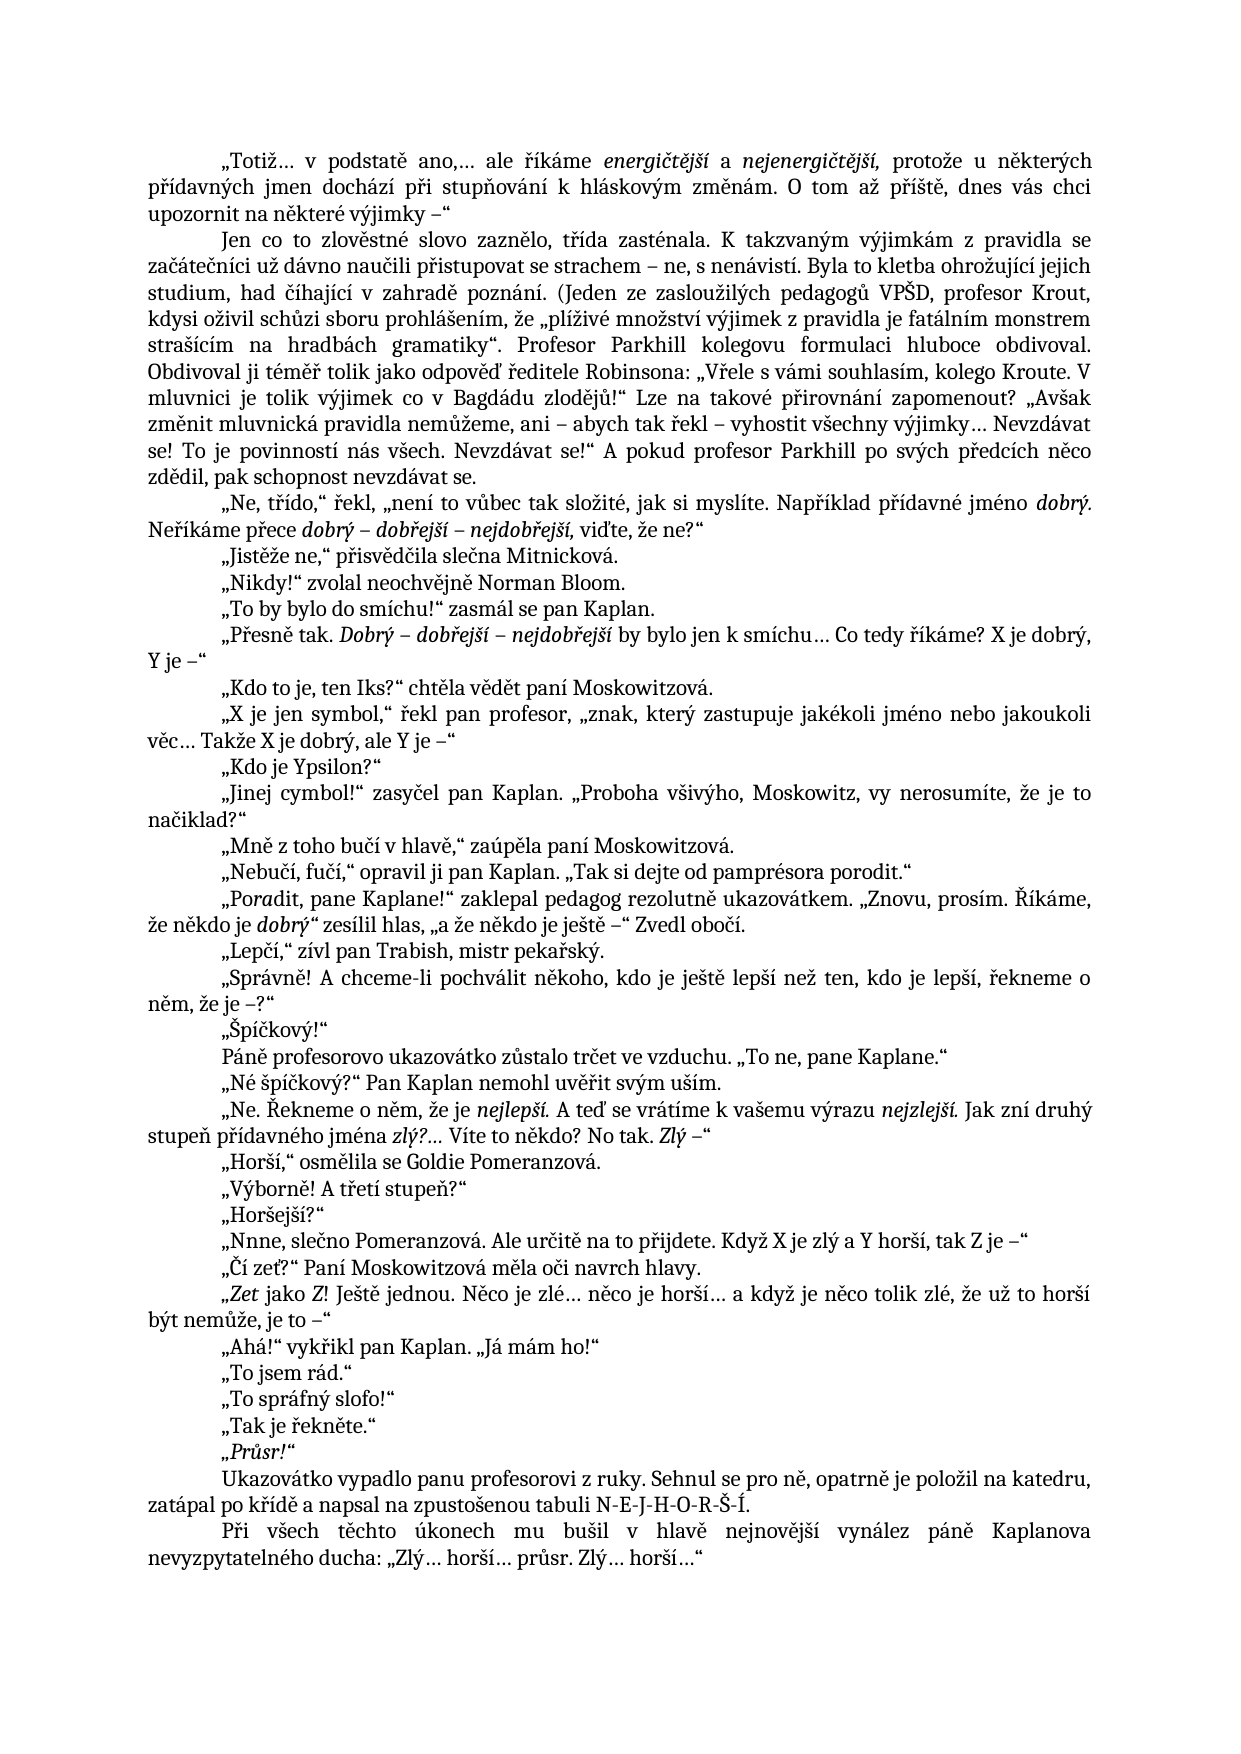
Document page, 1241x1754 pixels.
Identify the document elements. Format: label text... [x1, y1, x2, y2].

text „Výborně! A třetí stupeň?“ [148, 1175, 1093, 1202]
text „Kdo je Ypsilon?“ [148, 754, 1093, 780]
text „Nebučí, fučí,“ opravil ji pan Kaplan. „Tak si dejte od pamprésora porodit.“ [148, 859, 1093, 886]
text „Zet jako Z! Ještě jednou. Něco je zlé… něco je horší… a když je něco tolik zlé, že už to horší být nemůže, je to –“ [148, 1281, 1093, 1333]
text „Špíčkový!“ [148, 1017, 1093, 1044]
text „Přesně tak. Dobrý – dobřejší – nejdobřejší by bylo jen k smíchu… Co tedy říkáme? X je dobrý, Y je –“ [148, 622, 1093, 675]
text „Kdo to je, ten Iks?“ chtěla vědět paní Moskowitzová. [148, 675, 1093, 701]
text „To spráfný slofo!“ [148, 1386, 1093, 1413]
text „Tak je řekněte.“ [148, 1413, 1093, 1439]
text Páně profesorovo ukazovátko zůstalo trčet ve vzduchu. „To ne, pane Kaplane.“ [148, 1044, 1093, 1070]
text „Jistěže ne,“ přisvědčila slečna Mitnicková. [148, 543, 1093, 569]
text „To jsem rád.“ [148, 1360, 1093, 1386]
text „X je jen symbol,“ řekl pan profesor, „znak, který zastupuje jakékoli jméno nebo jakoukoli věc… Takže X je dobrý, ale Y je –“ [148, 701, 1093, 754]
text „Nnne, slečno Pomeranzová. Ale určitě na to přijdete. Když X je zlý a Y horší, tak Z je –“ [148, 1228, 1093, 1254]
text „Poradit, pane Kaplane!“ zaklepal pedagog rezolutně ukazovátkem. „Znovu, prosím. Říkáme, že někdo je dobrý“ zesílil hlas, „a že někdo je ještě –“ Zvedl obočí. [148, 886, 1093, 938]
text „Správně! A chceme-li pochválit někoho, kdo je ještě lepší než ten, kdo je lepší, řekneme o něm, že je –?“ [148, 964, 1093, 1017]
text „Průsr!“ [148, 1439, 1093, 1465]
text „Horší,“ osmělila se Goldie Pomeranzová. [148, 1149, 1093, 1175]
text „Ne. Řekneme o něm, že je nejlepší. A teď se vrátíme k vašemu výrazu nejzlejší. Jak zní druhý stupeň přídavného jména zlý?… Víte to někdo? No tak. Zlý –“ [148, 1096, 1093, 1149]
text „Ahá!“ vykřikl pan Kaplan. „Já mám ho!“ [148, 1333, 1093, 1360]
text „Totiž… v podstatě ano,… ale říkáme energičtější a nejenergičtější, protože u některých přídavných jmen dochází při stupňování k hláskovým změnám. O tom až příště, dnes vás chci upozornit na některé výjimky –“ [148, 148, 1093, 227]
text „Čí zeť?“ Paní Moskowitzová měla oči navrch hlavy. [148, 1254, 1093, 1281]
text „Nikdy!“ zvolal neochvějně Norman Bloom. [148, 569, 1093, 596]
text „To by bylo do smíchu!“ zasmál se pan Kaplan. [148, 596, 1093, 622]
text „Horšejší?“ [148, 1202, 1093, 1228]
text „Jinej cymbol!“ zasyčel pan Kaplan. „Proboha všivýho, Moskowitz, vy nerosumíte, že je to načiklad?“ [148, 780, 1093, 833]
text Jen co to zlověstné slovo zaznělo, třída zasténala. K takzvaným výjimkám z pravidla se začátečníci už dávno naučili přistupovat se strachem – ne, s nenávistí. Byla to kletba ohrožující jejich studium, had číhající v zahradě poznání. (Jeden ze zasloužilých pedagogů VPŠD, profesor Krout, kdysi oživil schůzi sboru prohlášením, že „plíživé množství výjimek z pravidla je fatálním monstrem strašícím na hradbách gramatiky“. Profesor Parkhill kolegovu formulaci hluboce obdivoval. Obdivoval ji téměř tolik jako odpověď ředitele Robinsona: „Vřele s vámi souhlasím, kolego Kroute. V mluvnici je tolik výjimek co v Bagdádu zlodějů!“ Lze na takové přirovnání zapomenout? „Avšak změnit mluvnická pravidla nemůžeme, ani – abych tak řekl – vyhostit všechny výjimky… Nevzdávat se! To je povinností nás všech. Nevzdávat se!“ A pokud profesor Parkhill po svých předcích něco zdědil, pak schopnost nevzdávat se. [148, 227, 1093, 490]
text „Mně z toho bučí v hlavě,“ zaúpěla paní Moskowitzová. [148, 833, 1093, 859]
text Ukazovátko vypadlo panu profesorovi z ruky. Sehnul se pro ně, opatrně je položil na katedru, zatápal po křídě a napsal na zpustošenou tabuli N-E-J-H-O-R-Š-Í. [148, 1465, 1093, 1518]
text „Ne, třído,“ řekl, „není to vůbec tak složité, jak si myslíte. Například přídavné jméno dobrý. Neříkáme přece dobrý – dobřejší – nejdobřejší, viďte, že ne?“ [148, 490, 1093, 543]
text „Né špíčkový?“ Pan Kaplan nemohl uvěřit svým uším. [148, 1070, 1093, 1096]
text Při všech těchto úkonech mu bušil v hlavě nejnovější vynález páně Kaplanova nevyzpytatelného ducha: „Zlý… horší… průsr. Zlý… horší…“ [148, 1518, 1093, 1571]
text „Lepčí,“ zívl pan Trabish, mistr pekařský. [148, 938, 1093, 964]
